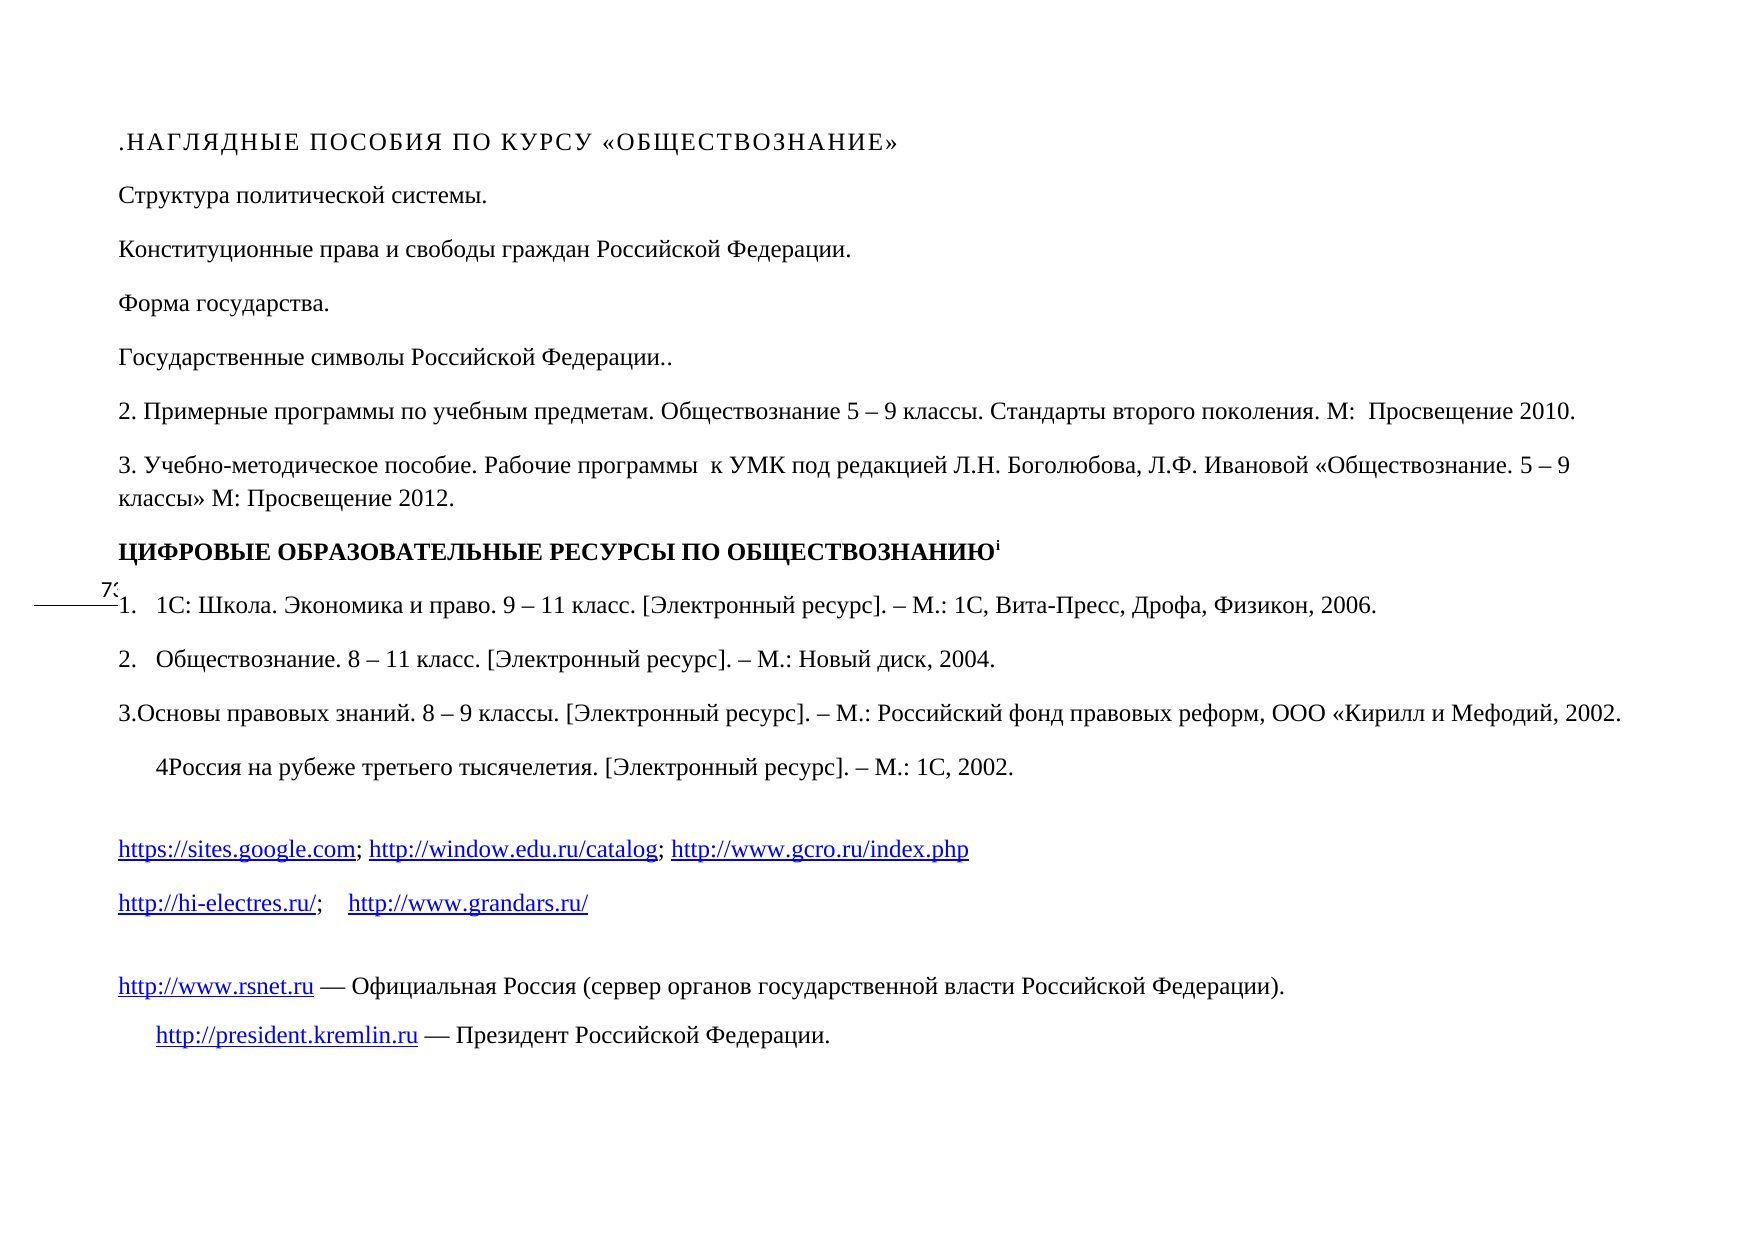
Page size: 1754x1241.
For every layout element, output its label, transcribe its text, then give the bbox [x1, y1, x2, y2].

text Структура политической системы. [118, 180, 1632, 209]
text 2. Примерные программы по учебным предметам. Обществознание 5 – 9 классы. Стандарты второго поколения. М: Просвещение 2010. [118, 396, 1636, 424]
text Форма государства. [118, 288, 1636, 317]
text ЦИФРОВЫЕ ОБРАЗОВАТЕЛЬНЫЕ РЕСУРСЫ ПО ОБЩЕСТВОЗНАНИЮ [118, 537, 1636, 565]
text http://www.rsnet.ru — Официальная Россия (сервер органов государственной власти Российской Федерации). [118, 971, 1634, 1000]
text 3. Учебно-методическое пособие. Рабочие программы к УМК под редакцией Л.Н. Боголюбова, Л.Ф. Ивановой «Обществознание. 5 – 9 классы» М: Просвещение 2012. [118, 450, 1636, 511]
text 4Россия на рубеже третьего тысячелетия. [Электронный ресурс]. – М.: 1С, 2002. [156, 752, 1636, 781]
text .НАГЛЯДНЫЕ ПОСОБИЯ ПО КУРСУ «ОБЩЕСТВОЗНАНИЕ» [118, 127, 1632, 155]
text http://hi-electres.ru/; http://www.grandars.ru/ [118, 888, 1636, 917]
text https://sites.google.com; http://window.edu.ru/catalog; http://www.gcro.ru/index.php [118, 834, 1636, 863]
text Государственные символы Российской Федерации.. [118, 342, 1636, 371]
list Обществознание. 8 – 11 класс. [Электронный ресурс]. – М.: Новый диск, 2004. [118, 644, 1636, 673]
text 3.Основы правовых знаний. 8 – 9 классы. [Электронный ресурс]. – М.: Российский фонд правовых реформ, ООО «Кирилл и Мефодий, 2002. [118, 698, 1636, 727]
text http://president.kremlin.ru — Президент Российской Федерации. [120, 1021, 1634, 1049]
list 1С: Школа. Экономика и право. 9 – 11 класс. [Электронный ресурс]. – М.: 1С, Вита-Пресс, Дрофа, Физикон, 2006. [118, 590, 1636, 619]
text Конституционные права и свободы граждан Российской Федерации. [118, 234, 1632, 263]
